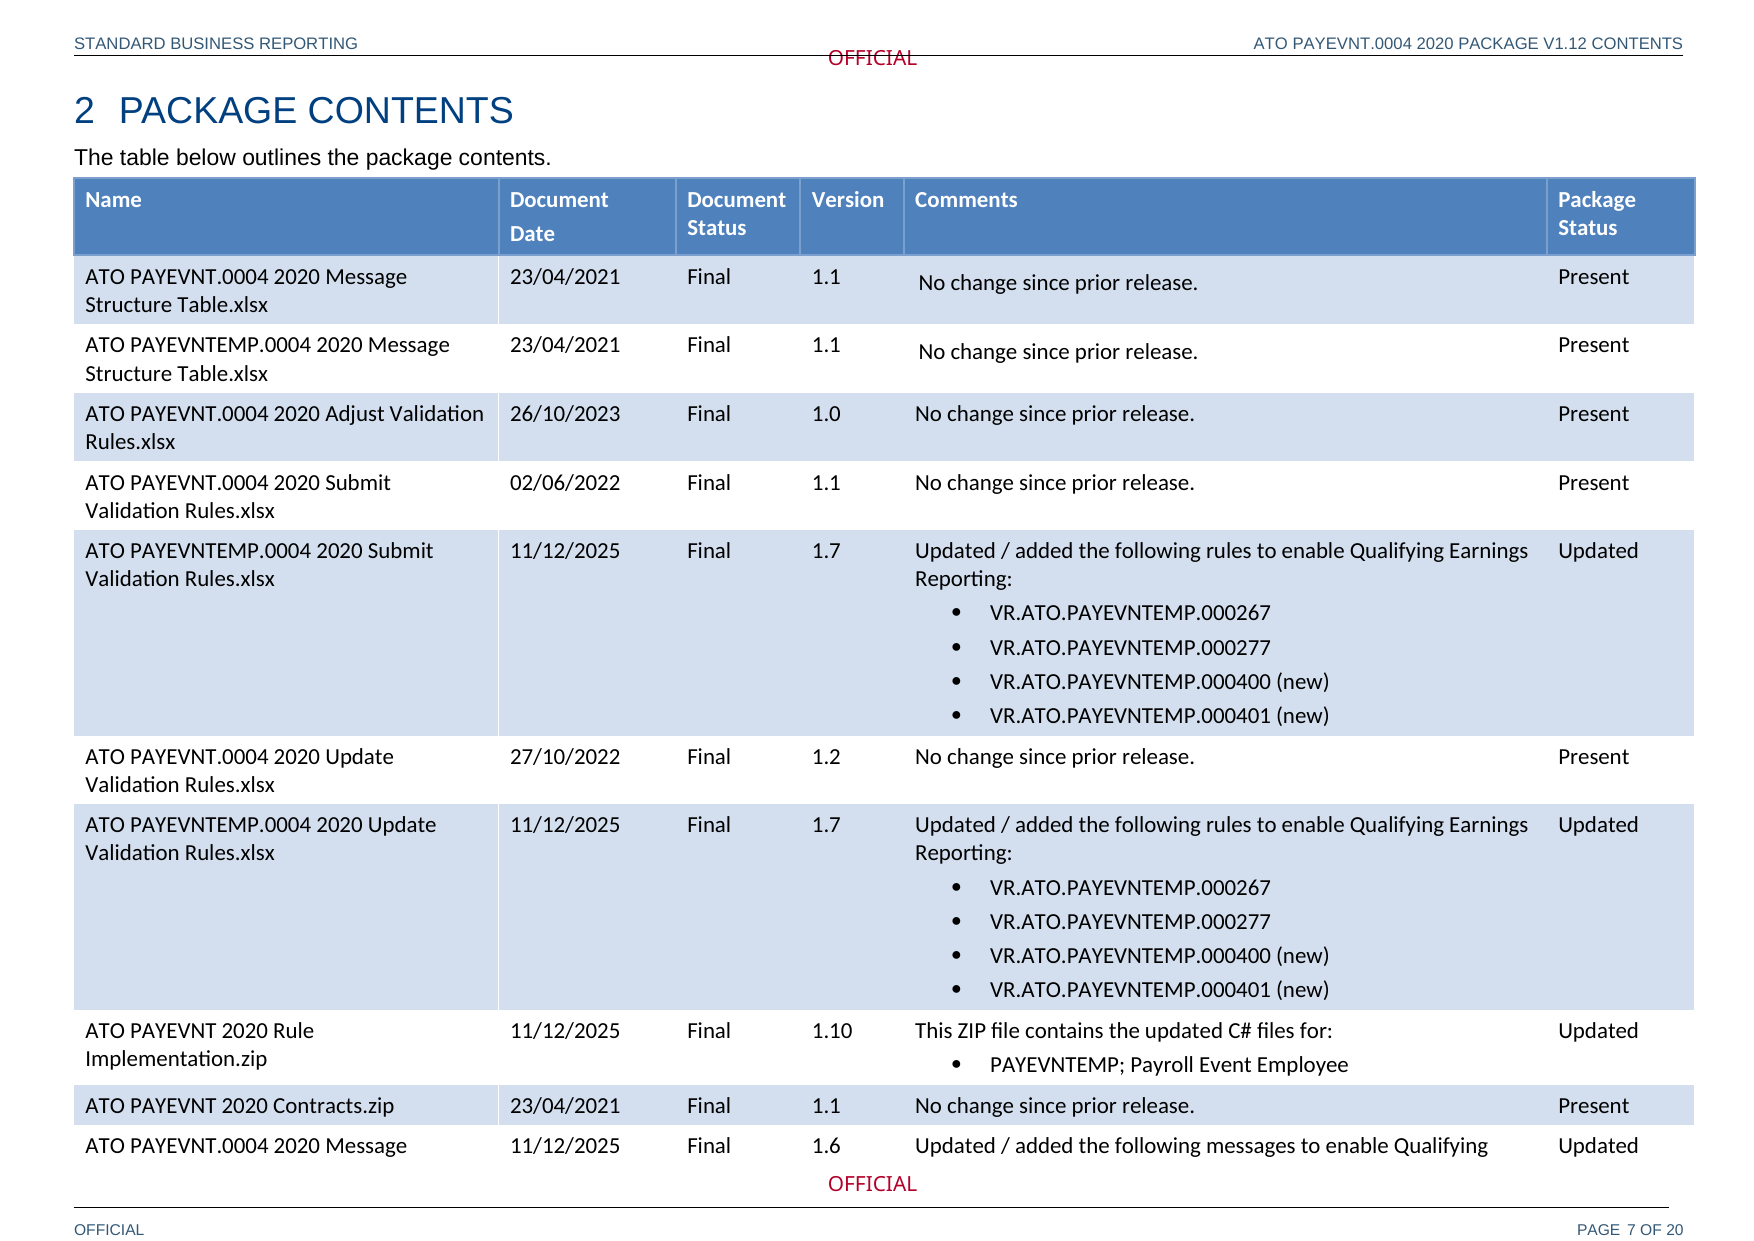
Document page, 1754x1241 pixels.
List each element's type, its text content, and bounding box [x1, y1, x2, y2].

table_header Comments [905, 179, 1546, 254]
table_cell 11/12/2025 [499, 530, 676, 736]
table_cell Present [1547, 736, 1694, 804]
table_cell 23/04/2021 [499, 256, 676, 324]
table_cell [74, 1125, 498, 1166]
table_cell 1.1 [800, 324, 904, 393]
table_cell ATO PAYEVNT.0004 2020 Update Validation Rules.xlsx [74, 736, 498, 804]
table_cell Final [676, 256, 800, 324]
table_cell Updated / added the following rules to enable Qualifying Earnings Reporting: VR.ATO.PAYEVNTEMP.000267 VR.ATO.PAYEVNTEMP.000277 VR.ATO.PAYEVNTEMP.000400 (new) VR.ATO.PAYEVNTEMP.000401 (new) [904, 530, 1547, 736]
table_cell Final [676, 393, 800, 461]
table_cell 1.7 [800, 530, 904, 736]
table_cell ATO PAYEVNT 2020 Rule Implementation.zip [74, 1010, 498, 1084]
table_cell 11/12/2025 [499, 1010, 676, 1084]
table_cell ATO PAYEVNT.0004 2020 Message Structure Table.xlsx [74, 256, 498, 324]
table_cell 23/04/2021 [499, 324, 676, 393]
table_cell No change since prior release. [904, 393, 1547, 461]
table_header Version [801, 179, 903, 254]
table_cell 1.1 [800, 256, 904, 324]
table_cell Final [676, 530, 800, 736]
text The table below outlines the package contents. [74, 144, 1683, 171]
table_cell Final [676, 1085, 800, 1125]
table_cell No change since prior release. [904, 1085, 1547, 1125]
table_cell No change since prior release. [904, 256, 1547, 324]
table_cell Updated [1547, 530, 1694, 736]
table_cell Present [1547, 256, 1694, 324]
subtitle Package contents [74, 89, 1683, 132]
table_header Document Date [500, 179, 675, 254]
table_cell 1.10 [800, 1010, 904, 1084]
table_header Document Status [677, 179, 799, 254]
table_cell Final [676, 324, 800, 393]
table_cell Final [676, 1010, 800, 1084]
table_cell Updated [1547, 804, 1694, 1010]
table_cell ATO PAYEVNTEMP.0004 2020 Update Validation Rules.xlsx [74, 804, 498, 1010]
table_cell ATO PAYEVNTEMP.0004 2020 Message Structure Table.xlsx [74, 324, 498, 393]
table_cell Final [676, 804, 800, 1010]
table_cell Final [676, 736, 800, 804]
table_cell 1.6 [800, 1125, 904, 1166]
table_cell 23/04/2021 [499, 1085, 676, 1125]
table_cell ATO PAYEVNTEMP.0004 2020 Submit Validation Rules.xlsx [74, 530, 498, 736]
table_cell ATO PAYEVNT 2020 Contracts.zip [74, 1085, 498, 1125]
table_cell 26/10/2023 [499, 393, 676, 461]
table_cell Final [676, 1125, 800, 1166]
table_cell 1.0 [800, 393, 904, 461]
table_cell 11/12/2025 [499, 804, 676, 1010]
table_header Package Status [1548, 179, 1694, 254]
table_cell Updated / added the following rules to enable Qualifying Earnings Reporting: VR.ATO.PAYEVNTEMP.000267 VR.ATO.PAYEVNTEMP.000277 VR.ATO.PAYEVNTEMP.000400 (new) VR.ATO.PAYEVNTEMP.000401 (new) [904, 804, 1547, 1010]
table_cell 1.1 [800, 1085, 904, 1125]
table_cell No change since prior release. [904, 324, 1547, 393]
table_cell This ZIP file contains the updated C# files for: PAYEVNTEMP; Payroll Event Employee [904, 1010, 1547, 1084]
table_cell 27/10/2022 [499, 736, 676, 804]
table_cell Present [1547, 393, 1694, 461]
table_cell Final [676, 461, 800, 530]
table_cell 02/06/2022 [499, 461, 676, 530]
table_cell ATO PAYEVNT.0004 2020 Adjust Validation Rules.xlsx [74, 393, 498, 461]
table_cell 1.2 [800, 736, 904, 804]
table_cell 11/12/2025 [499, 1125, 676, 1166]
table_cell Updated [1547, 1010, 1694, 1084]
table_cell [904, 1125, 1547, 1166]
table_cell No change since prior release. [904, 736, 1547, 804]
table_cell Present [1547, 324, 1694, 393]
table_cell 1.7 [800, 804, 904, 1010]
table_cell 1.1 [800, 461, 904, 530]
table_cell No change since prior release. [904, 461, 1547, 530]
table_cell ATO PAYEVNT.0004 2020 Submit Validation Rules.xlsx [74, 461, 498, 530]
table_cell Updated [1547, 1125, 1694, 1166]
table_cell Present [1547, 461, 1694, 530]
table_cell Present [1547, 1085, 1694, 1125]
table_header Name [75, 179, 498, 254]
